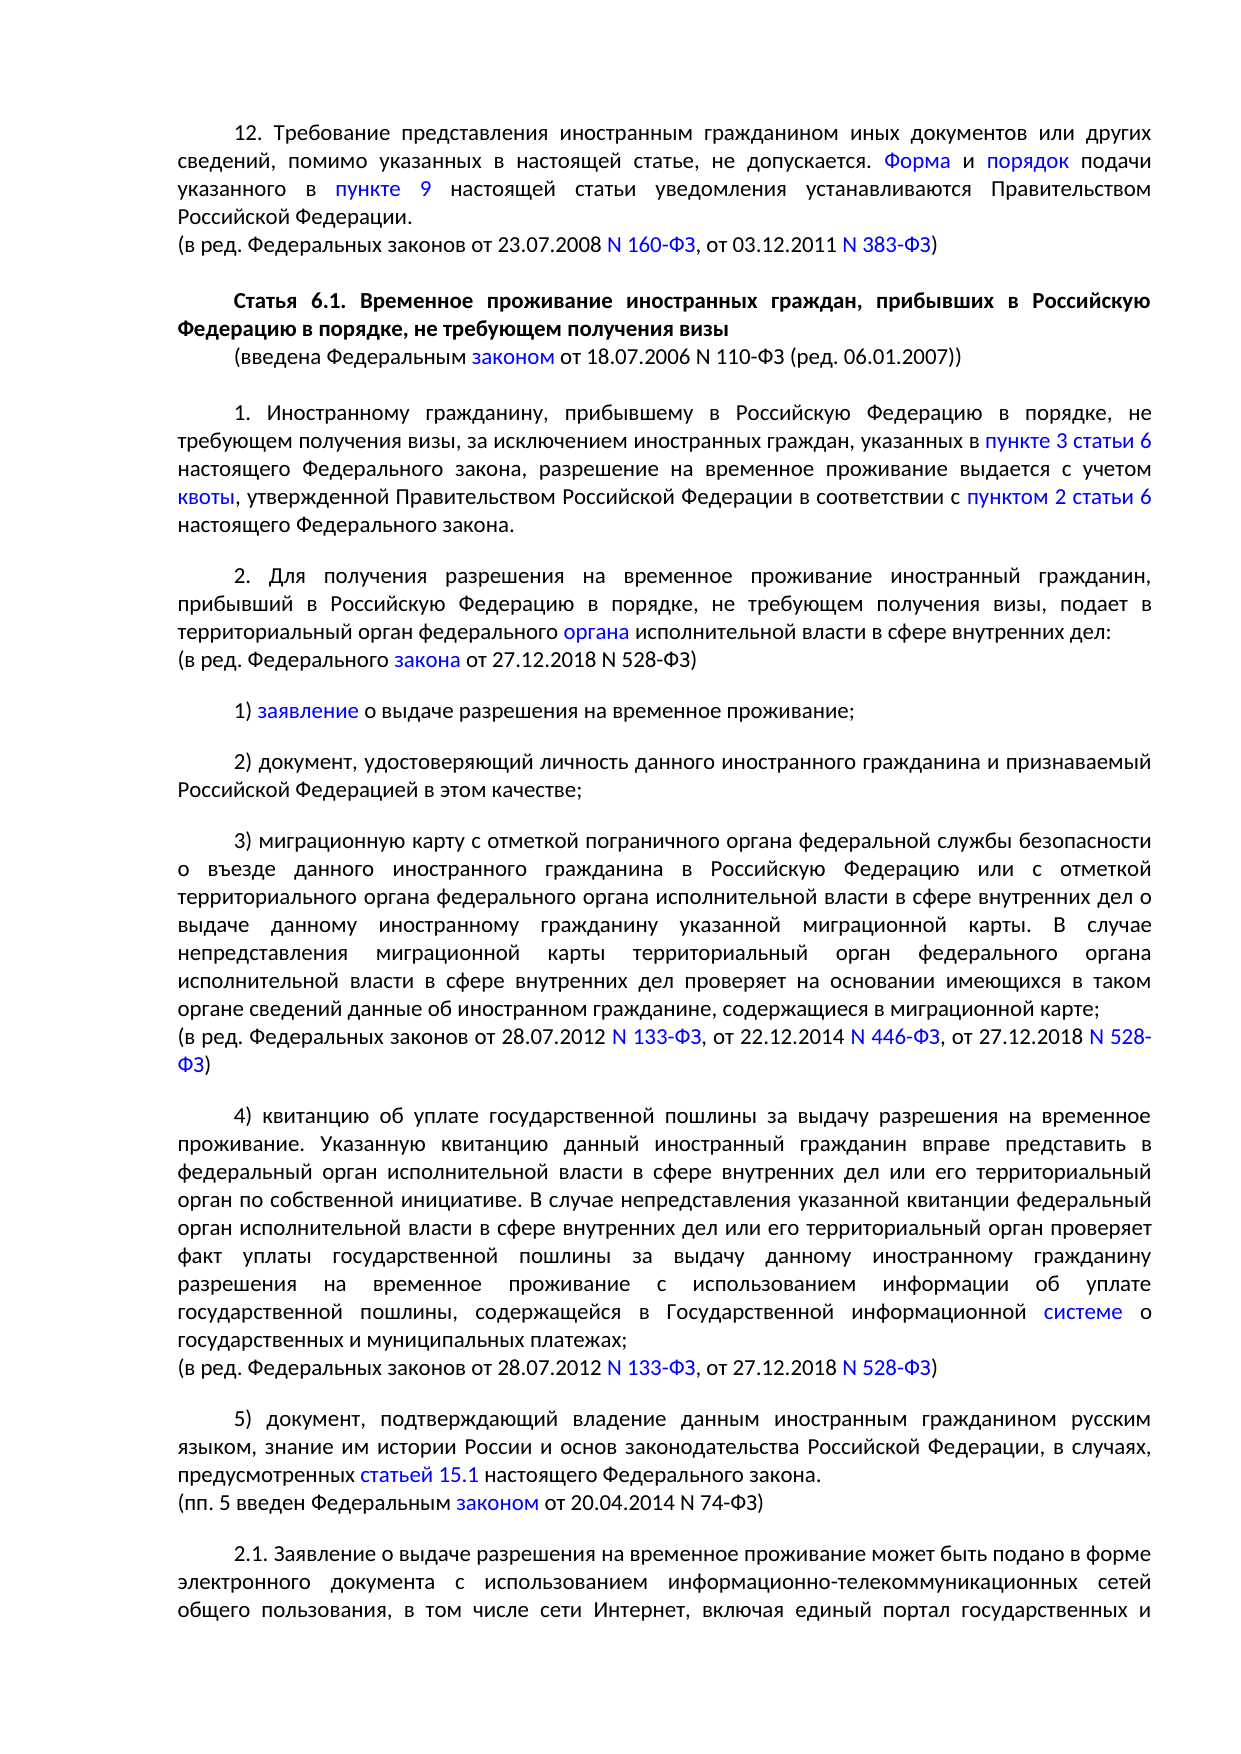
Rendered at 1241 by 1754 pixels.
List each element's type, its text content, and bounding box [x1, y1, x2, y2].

text (введена Федеральным законом от 18.07.2006 N 110-ФЗ (ред. 06.01.2007)) [177, 342, 1152, 370]
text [177, 1539, 1152, 1623]
text (пп. 5 введен Федеральным законом от 20.04.2014 N 74-ФЗ) [177, 1488, 1152, 1517]
text (в ред. Федеральных законов от 28.07.2012 N 133-ФЗ, от 22.12.2014 N 446-ФЗ, от 27.12.2018 N 528-ФЗ) [177, 1022, 1152, 1078]
text 4) квитанцию об уплате государственной пошлины за выдачу разрешения на временное проживание. Указанную квитанцию данный иностранный гражданин вправе представить в федеральный орган исполнительной власти в сфере внутренних дел или его территориальный орган по собственной инициативе. В случае непредставления указанной квитанции федеральный орган исполнительной власти в сфере внутренних дел или его территориальный орган проверяет факт уплаты государственной пошлины за выдачу данному иностранному гражданину разрешения на временное проживание с использованием информации об уплате государственной пошлины, содержащейся в Государственной информационной системе о государственных и муниципальных платежах; [177, 1101, 1152, 1353]
title Статья 6.1. Временное проживание иностранных граждан, прибывших в Российскую Федерацию в порядке, не требующем получения визы [177, 286, 1152, 342]
text 12. Требование представления иностранным гражданином иных документов или других сведений, помимо указанных в настоящей статье, не допускается. Форма и порядок подачи указанного в пункте 9 настоящей статьи уведомления устанавливаются Правительством Российской Федерации. [177, 118, 1152, 230]
text (в ред. Федеральных законов от 23.07.2008 N 160-ФЗ, от 03.12.2011 N 383-ФЗ) [177, 230, 1152, 258]
text 5) документ, подтверждающий владение данным иностранным гражданином русским языком, знание им истории России и основ законодательства Российской Федерации, в случаях, предусмотренных статьей 15.1 настоящего Федерального закона. [177, 1404, 1152, 1488]
text 2. Для получения разрешения на временное проживание иностранный гражданин, прибывший в Российскую Федерацию в порядке, не требующем получения визы, подает в территориальный орган федерального органа исполнительной власти в сфере внутренних дел: [177, 561, 1152, 645]
text (в ред. Федерального закона от 27.12.2018 N 528-ФЗ) [177, 645, 1152, 673]
text 1) заявление о выдаче разрешения на временное проживание; [177, 696, 1152, 724]
text 3) миграционную карту с отметкой пограничного органа федеральной службы безопасности о въезде данного иностранного гражданина в Российскую Федерацию или с отметкой территориального органа федерального органа исполнительной власти в сфере внутренних дел о выдаче данному иностранному гражданину указанной миграционной карты. В случае непредставления миграционной карты территориальный орган федерального органа исполнительной власти в сфере внутренних дел проверяет на основании имеющихся в таком органе сведений данные об иностранном гражданине, содержащиеся в миграционной карте; [177, 826, 1152, 1022]
text (в ред. Федеральных законов от 28.07.2012 N 133-ФЗ, от 27.12.2018 N 528-ФЗ) [177, 1353, 1152, 1382]
text 1. Иностранному гражданину, прибывшему в Российскую Федерацию в порядке, не требующем получения визы, за исключением иностранных граждан, указанных в пункте 3 статьи 6 настоящего Федерального закона, разрешение на временное проживание выдается с учетом квоты, утвержденной Правительством Российской Федерации в соответствии с пунктом 2 статьи 6 настоящего Федерального закона. [177, 398, 1152, 538]
text 2) документ, удостоверяющий личность данного иностранного гражданина и признаваемый Российской Федерацией в этом качестве; [177, 747, 1152, 803]
